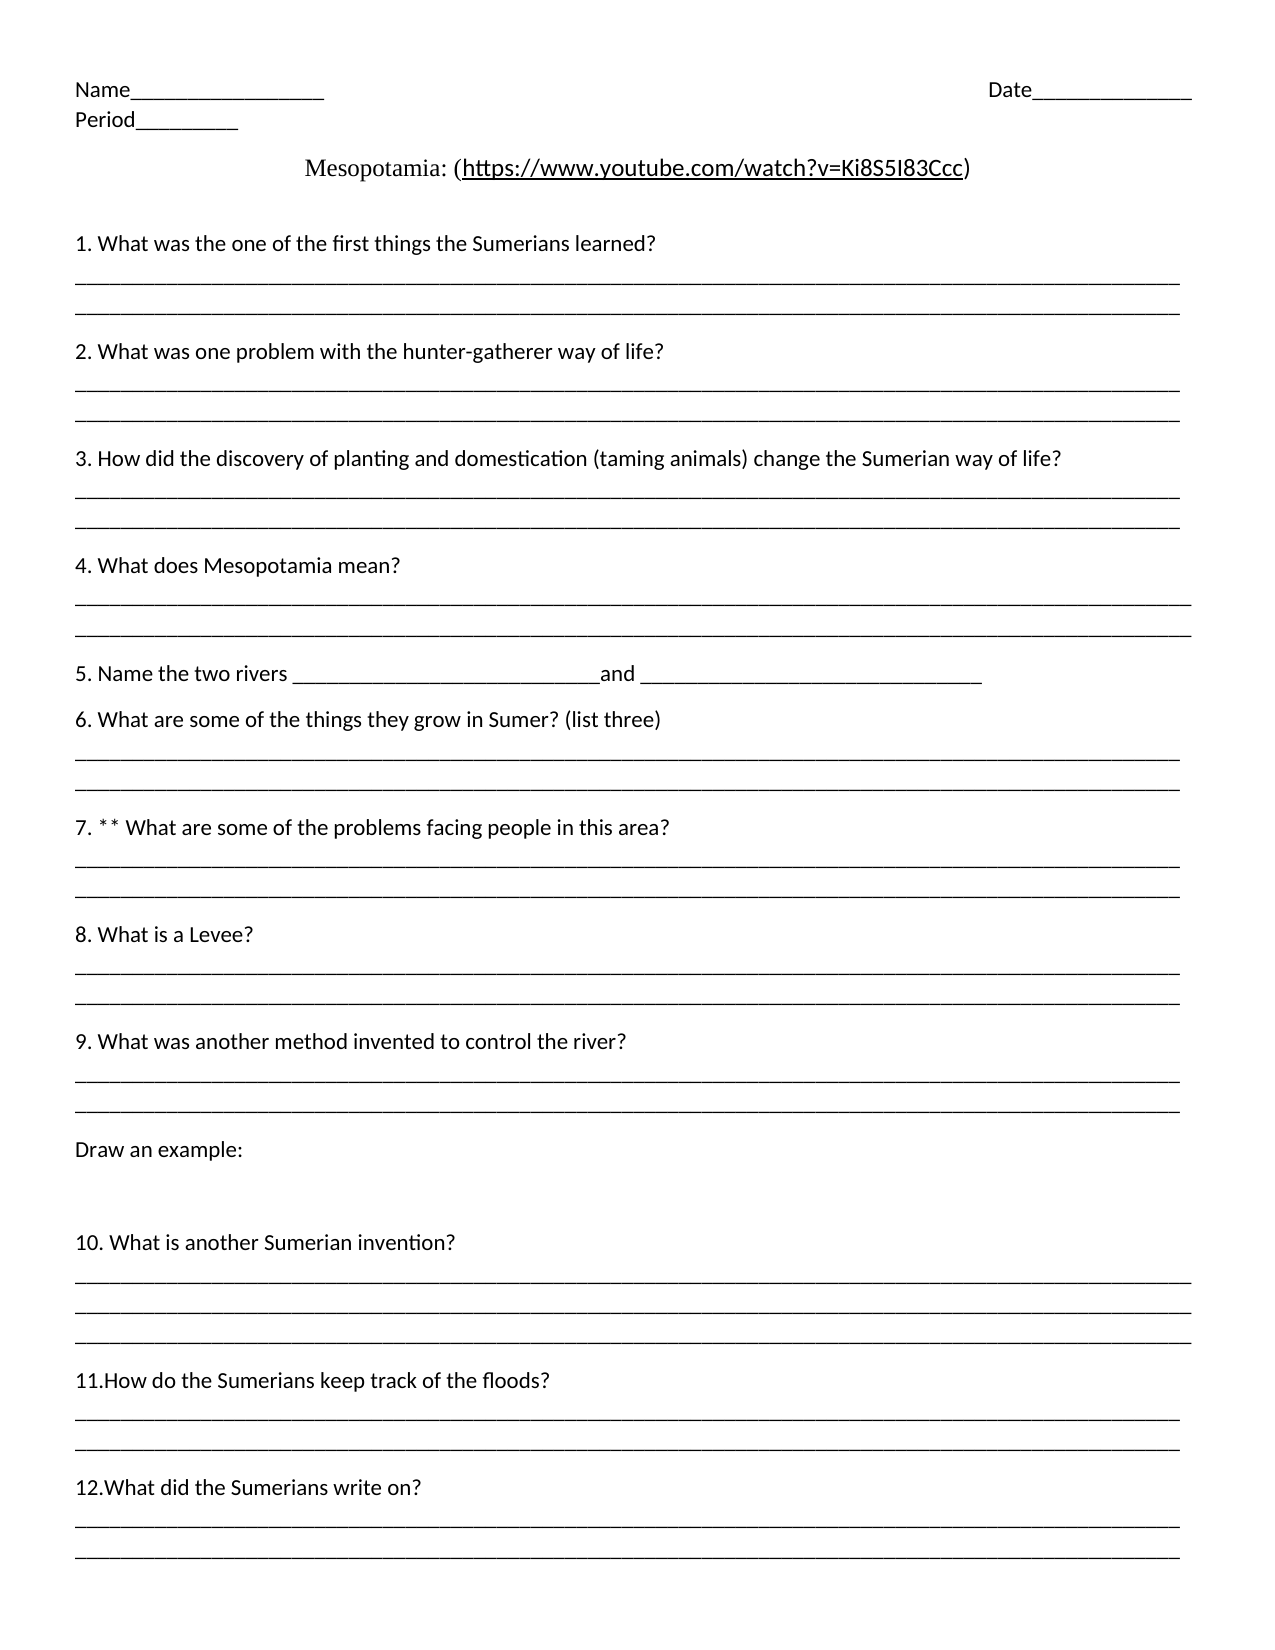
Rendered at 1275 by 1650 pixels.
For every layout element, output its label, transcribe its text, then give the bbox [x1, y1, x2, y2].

text 7. ** What are some of the problems facing people in this area? _________________________________________________________________________________________________ _________________________________________________________________________________________________ [75, 813, 1200, 901]
text 5. Name the two rivers ___________________________and ______________________________ [75, 659, 1200, 687]
text 9. What was another method invented to control the river? _________________________________________________________________________________________________ _________________________________________________________________________________________________ [75, 1027, 1200, 1116]
text 10. What is another Sumerian invention? ______________________________________________________________________________________________________________________________________________________________________________________________________________________________________________________________________________________________________ [75, 1228, 1200, 1347]
text 8. What is a Levee? _________________________________________________________________________________________________ _________________________________________________________________________________________________ [75, 920, 1200, 1008]
text 4. What does Mesopotamia mean? ____________________________________________________________________________________________________________________________________________________________________________________________________ [75, 551, 1200, 640]
text 11.How do the Sumerians keep track of the floods? _________________________________________________________________________________________________ _________________________________________________________________________________________________ [75, 1366, 1200, 1454]
text Mesopotamia: (https://www.youtube.com/watch?v=Ki8S5I83Ccc) [75, 152, 1200, 183]
text 6. What are some of the things they grow in Sumer? (list three) _________________________________________________________________________________________________ _________________________________________________________________________________________________ [75, 706, 1200, 794]
text 12.What did the Sumerians write on? _________________________________________________________________________________________________ _________________________________________________________________________________________________ [75, 1473, 1200, 1562]
text 1. What was the one of the first things the Sumerians learned? _________________________________________________________________________________________________ _________________________________________________________________________________________________ [75, 229, 1200, 318]
text 2. What was one problem with the hunter-gatherer way of life? _________________________________________________________________________________________________ _________________________________________________________________________________________________ [75, 337, 1200, 425]
text Name_________________ Date______________ Period_________ [75, 75, 1200, 133]
text Draw an example: [75, 1135, 1200, 1163]
text 3. How did the discovery of planting and domestication (taming animals) change the Sumerian way of life? _________________________________________________________________________________________________ _________________________________________________________________________________________________ [75, 444, 1200, 532]
